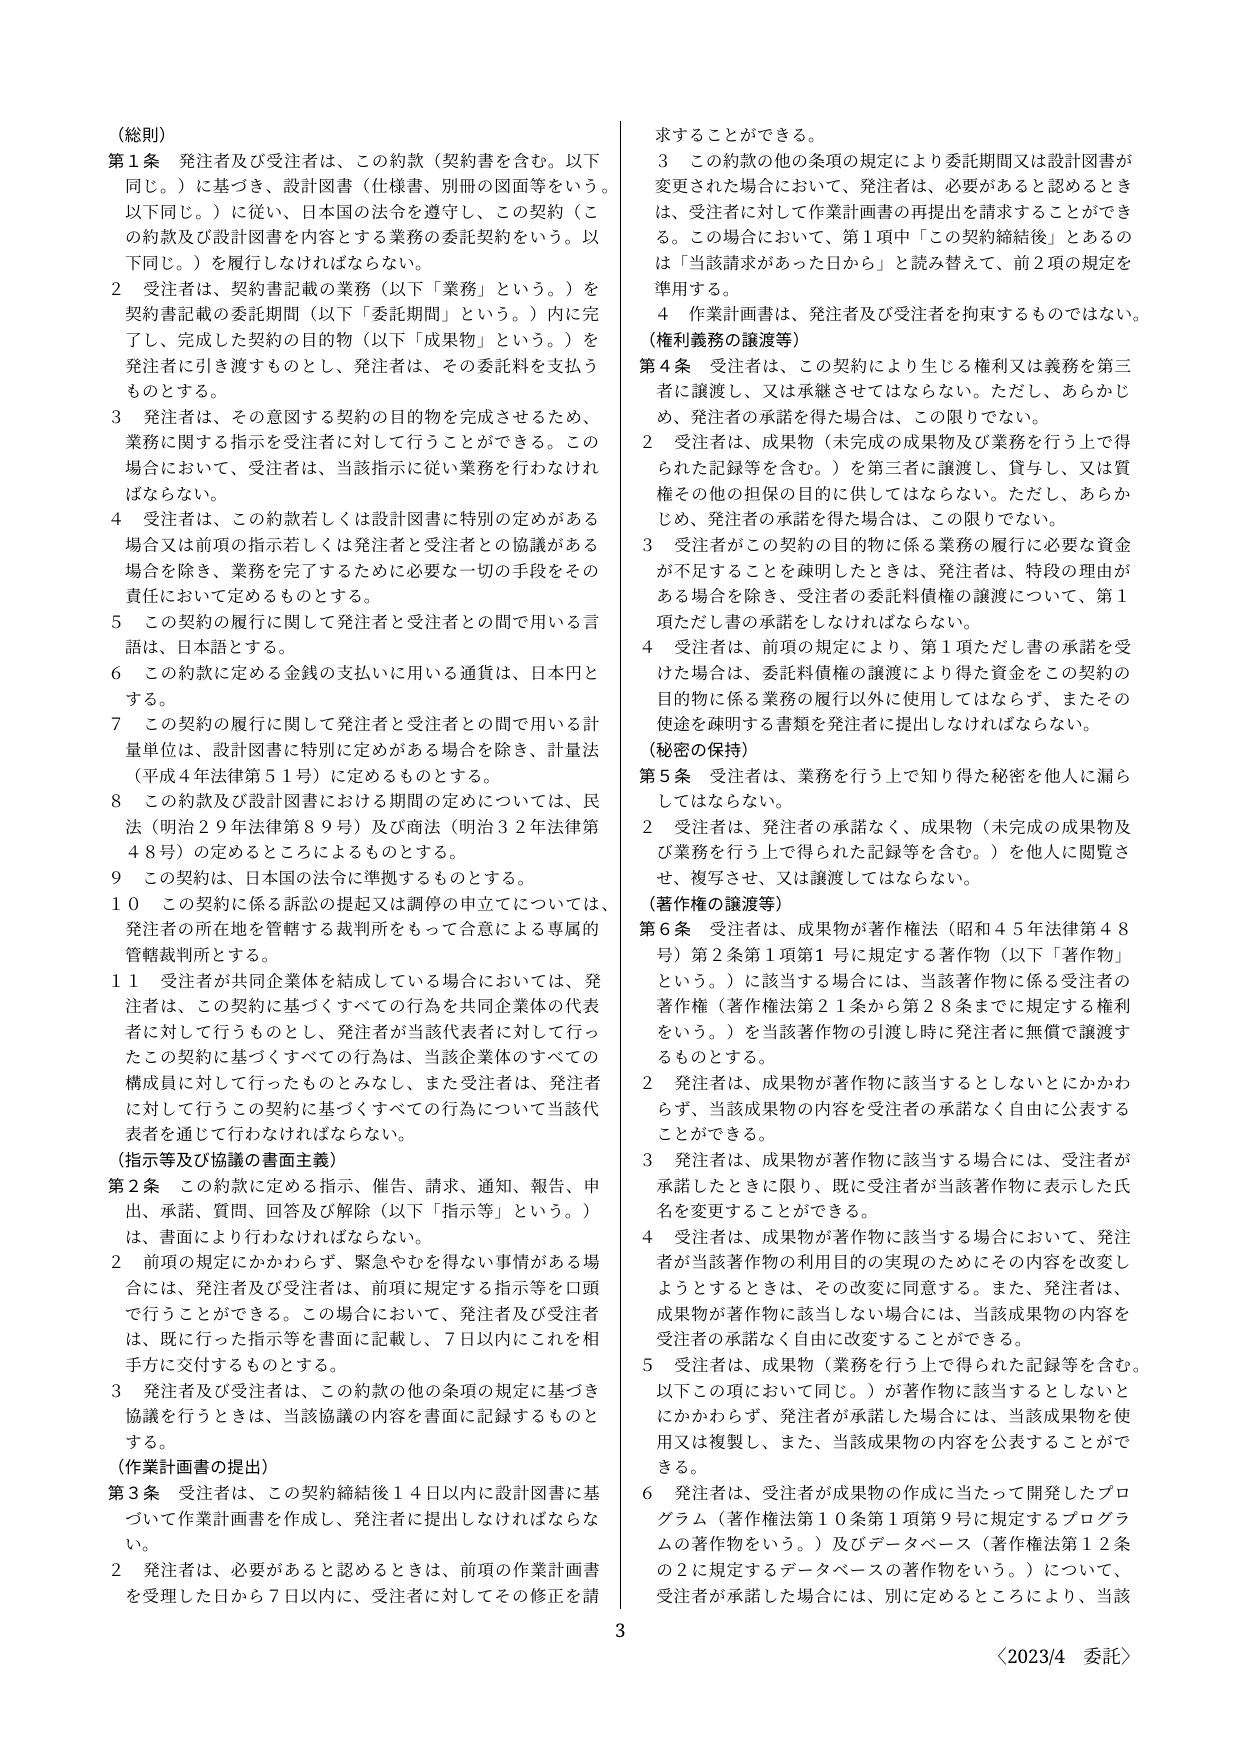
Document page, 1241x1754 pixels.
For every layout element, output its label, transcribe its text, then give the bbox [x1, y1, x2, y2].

text ２ 受注者は、契約書記載の業務（以下「業務」という。）を契約書記載の委託期間（以下「委託期間」という。）内に完了し、完成した契約の目的物（以下「成果物」という。）を発注者に引き渡すものとし、発注者は、その委託料を支払うものとする。 [108, 275, 601, 403]
text ５ この契約の履行に関して発注者と受注者との間で用いる言語は、日本語とする。 [108, 608, 601, 659]
text ９ この契約は、日本国の法令に準拠するものとする。 [108, 864, 601, 890]
text １０ この契約に係る訴訟の提起又は調停の申立てについては、発注者の所在地を管轄する裁判所をもって合意による専属的管轄裁判所とする。 [108, 890, 601, 967]
text 第３条 受注者は、この契約締結後１４日以内に設計図書に基づいて作業計画書を作成し、発注者に提出しなければならない。 [108, 1479, 601, 1556]
text 第６条 受注者は、成果物が著作権法（昭和４５年法律第４８号）第２条第１項第1号に規定する著作物（以下「著作物」という。）に該当する場合には、当該著作物に係る受注者の著作権（著作権法第２１条から第２８条までに規定する権利をいう。）を当該著作物の引渡し時に発注者に無償で譲渡するものとする。 [639, 916, 1133, 1069]
text ２ 受注者は、発注者の承諾なく、成果物（未完成の成果物及び業務を行う上で得られた記録等を含む。）を他人に閲覧させ、複写させ、又は譲渡してはならない。 [639, 813, 1133, 890]
text （秘密の保持） [639, 736, 1133, 762]
text （権利義務の譲渡等） [639, 326, 1133, 352]
text ４ 受注者は、前項の規定により、第１項ただし書の承諾を受けた場合は、委託料債権の譲渡により得た資金をこの契約の目的物に係る業務の履行以外に使用してはならず、またその使途を疎明する書類を発注者に提出しなければならない。 [639, 634, 1133, 736]
text ６ この約款に定める金銭の支払いに用いる通貨は、日本円とする。 [108, 659, 601, 711]
text （作業計画書の提出） [108, 1454, 601, 1479]
text ７ この契約の履行に関して発注者と受注者との間で用いる計量単位は、設計図書に特別に定めがある場合を除き、計量法（平成４年法律第５１号）に定めるものとする。 [108, 711, 601, 788]
text ３ 発注者及び受注者は、この約款の他の条項の規定に基づき協議を行うときは、当該協議の内容を書面に記録するものとする。 [108, 1377, 601, 1454]
text ３ 発注者は、その意図する契約の目的物を完成させるため、業務に関する指示を受注者に対して行うことができる。この場合において、受注者は、当該指示に従い業務を行わなければならない。 [108, 403, 601, 506]
text （総則） [108, 121, 601, 147]
text 第５条 受注者は、業務を行う上で知り得た秘密を他人に漏らしてはならない。 [639, 762, 1133, 813]
text （著作権の譲渡等） [639, 890, 1133, 916]
text ３ 受注者がこの契約の目的物に係る業務の履行に必要な資金が不足することを疎明したときは、発注者は、特段の理由がある場合を除き、受注者の委託料債権の譲渡について、第１項ただし書の承諾をしなければならない。 [639, 531, 1133, 634]
text 第２条 この約款に定める指示、催告、請求、通知、報告、申出、承諾、質問、回答及び解除（以下「指示等」という。）は、書面により行わなければならない。 [108, 1172, 601, 1249]
text （指示等及び協議の書面主義） [108, 1146, 601, 1172]
text ８ この約款及び設計図書における期間の定めについては、民法（明治２９年法律第８９号）及び商法（明治３２年法律第４８号）の定めるところによるものとする。 [108, 788, 601, 864]
text １１ 受注者が共同企業体を結成している場合においては、発注者は、この契約に基づくすべての行為を共同企業体の代表者に対して行うものとし、発注者が当該代表者に対して行ったこの契約に基づくすべての行為は、当該企業体のすべての構成員に対して行ったものとみなし、また受注者は、発注者に対して行うこの契約に基づくすべての行為について当該代表者を通じて行わなければならない。 [108, 967, 601, 1146]
text ３ この約款の他の条項の規定により委託期間又は設計図書が変更された場合において、発注者は、必要があると認めるときは、受注者に対して作業計画書の再提出を請求することができる。この場合において、第１項中「この契約締結後」とあるのは「当該請求があった日から」と読み替えて、前２項の規定を準用する。 [639, 147, 1133, 301]
text ２ 受注者は、成果物（未完成の成果物及び業務を行う上で得られた記録等を含む。）を第三者に譲渡し、貸与し、又は質権その他の担保の目的に供してはならない。ただし、あらかじめ、発注者の承諾を得た場合は、この限りでない。 [639, 429, 1133, 531]
text ４ 受注者は、成果物が著作物に該当する場合において、発注者が当該著作物の利用目的の実現のためにその内容を改変しようとするときは、その改変に同意する。また、発注者は、成果物が著作物に該当しない場合には、当該成果物の内容を受注者の承諾なく自由に改変することができる。 [639, 1223, 1133, 1351]
text ２ 発注者は、成果物が著作物に該当するとしないとにかかわらず、当該成果物の内容を受注者の承諾なく自由に公表することができる。 [639, 1069, 1133, 1146]
text ２ 発注者は、必要があると認めるときは、前項の作業計画書を受理した日から７日以内に、受注者に対してその修正を請求することができる。 [108, 1556, 601, 1608]
text ３ 発注者は、成果物が著作物に該当する場合には、受注者が承諾したときに限り、既に受注者が当該著作物に表示した氏名を変更することができる。 [639, 1146, 1133, 1223]
text 第４条 受注者は、この契約により生じる権利又は義務を第三者に譲渡し、又は承継させてはならない。ただし、あらかじめ、発注者の承諾を得た場合は、この限りでない。 [639, 352, 1133, 429]
text ５ 受注者は、成果物（業務を行う上で得られた記録等を含む。以下この項において同じ。）が著作物に該当するとしないとにかかわらず、発注者が承諾した場合には、当該成果物を使用又は複製し、また、当該成果物の内容を公表することができる。 [639, 1351, 1133, 1479]
text ２ 前項の規定にかかわらず、緊急やむを得ない事情がある場合には、発注者及び受注者は、前項に規定する指示等を口頭で行うことができる。この場合において、発注者及び受注者は、既に行った指示等を書面に記載し、７日以内にこれを相手方に交付するものとする。 [108, 1249, 601, 1377]
text 第１条 発注者及び受注者は、この約款（契約書を含む。以下同じ。）に基づき、設計図書（仕様書、別冊の図面等をいう。以下同じ。）に従い、日本国の法令を遵守し、この契約（この約款及び設計図書を内容とする業務の委託契約をいう。以下同じ。）を履行しなければならない。 [108, 147, 601, 275]
text ４ 作業計画書は、発注者及び受注者を拘束するものではない。 [639, 301, 1133, 326]
text ４ 受注者は、この約款若しくは設計図書に特別の定めがある場合又は前項の指示若しくは発注者と受注者との協議がある場合を除き、業務を完了するために必要な一切の手段をその責任において定めるものとする。 [108, 506, 601, 608]
text ２ 発注者は、必要があると認めるときは、前項の作業計画書を受理した日から７日以内に、受注者に対してその修正を請求することができる。 [639, 121, 1133, 147]
